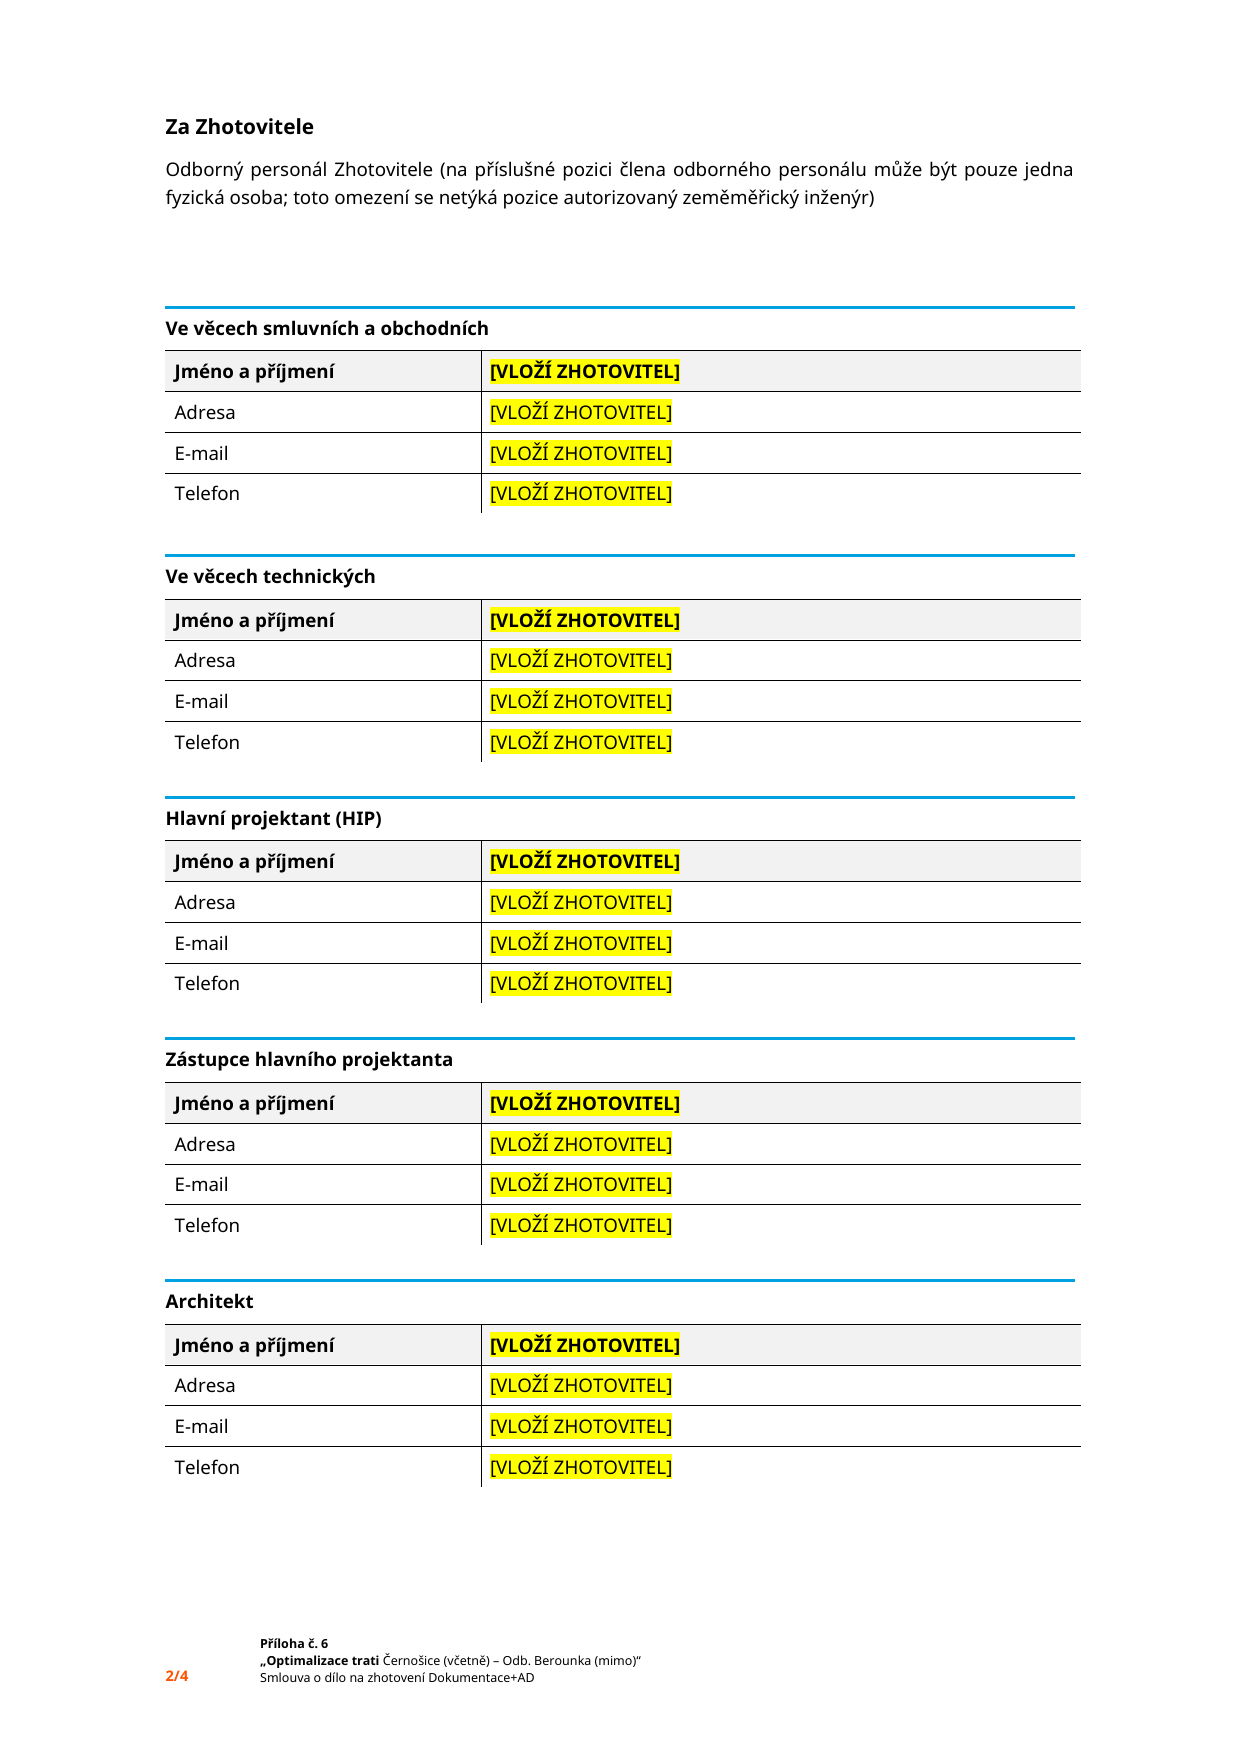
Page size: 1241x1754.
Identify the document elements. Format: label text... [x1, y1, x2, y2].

table_header [VLOŽÍ ZHOTOVITEL] [482, 351, 1081, 391]
table_cell Telefon [165, 964, 481, 1003]
table_header [VLOŽÍ ZHOTOVITEL] [482, 1083, 1081, 1123]
table_cell [VLOŽÍ ZHOTOVITEL] [482, 392, 1081, 432]
table_cell E-mail [165, 1406, 481, 1446]
table_header Jméno a příjmení [165, 841, 481, 881]
table_cell [VLOŽÍ ZHOTOVITEL] [482, 1447, 1081, 1487]
table_cell [VLOŽÍ ZHOTOVITEL] [482, 474, 1081, 513]
table_header [VLOŽÍ ZHOTOVITEL] [482, 600, 1081, 639]
text Zástupce hlavního projektanta [165, 1040, 1075, 1072]
table_cell [VLOŽÍ ZHOTOVITEL] [482, 923, 1081, 963]
table_cell Telefon [165, 1447, 481, 1487]
text Za Zhotovitele [165, 112, 1075, 141]
table_cell [VLOŽÍ ZHOTOVITEL] [482, 1165, 1081, 1204]
table_cell [VLOŽÍ ZHOTOVITEL] [482, 722, 1081, 762]
table_cell [VLOŽÍ ZHOTOVITEL] [482, 1205, 1081, 1245]
text Hlavní projektant (HIP) [165, 799, 1075, 830]
table_cell E-mail [165, 681, 481, 721]
table_cell Telefon [165, 1205, 481, 1245]
table_cell E-mail [165, 433, 481, 473]
table_cell [VLOŽÍ ZHOTOVITEL] [482, 1406, 1081, 1446]
table_header [VLOŽÍ ZHOTOVITEL] [482, 841, 1081, 881]
table_cell Adresa [165, 1366, 481, 1405]
table_cell [VLOŽÍ ZHOTOVITEL] [482, 964, 1081, 1003]
text Odborný personál Zhotovitele (na příslušné pozici člena odborného personálu může být pouze jedna fyzická osoba; toto omezení se netýká pozice autorizovaný zeměměřický inženýr) [165, 156, 1075, 209]
table_cell [VLOŽÍ ZHOTOVITEL] [482, 1366, 1081, 1405]
text Architekt [165, 1282, 1075, 1314]
table_header Jméno a příjmení [165, 1325, 481, 1364]
table_header Jméno a příjmení [165, 351, 481, 391]
table_cell E-mail [165, 1165, 481, 1204]
table_cell [VLOŽÍ ZHOTOVITEL] [482, 1124, 1081, 1163]
table_cell Adresa [165, 1124, 481, 1163]
table_header Jméno a příjmení [165, 1083, 481, 1123]
table_cell Telefon [165, 722, 481, 762]
table_cell [VLOŽÍ ZHOTOVITEL] [482, 882, 1081, 922]
table_cell Adresa [165, 882, 481, 922]
text Ve věcech technických [165, 557, 1075, 589]
table_cell Telefon [165, 474, 481, 513]
table_cell Adresa [165, 392, 481, 432]
table_header [VLOŽÍ ZHOTOVITEL] [482, 1325, 1081, 1364]
table_header Jméno a příjmení [165, 600, 481, 639]
table_cell [VLOŽÍ ZHOTOVITEL] [482, 641, 1081, 680]
table_cell [VLOŽÍ ZHOTOVITEL] [482, 433, 1081, 473]
text Ve věcech smluvních a obchodních [165, 309, 1075, 340]
table_cell E-mail [165, 923, 481, 963]
table_cell Adresa [165, 641, 481, 680]
table_cell [VLOŽÍ ZHOTOVITEL] [482, 681, 1081, 721]
